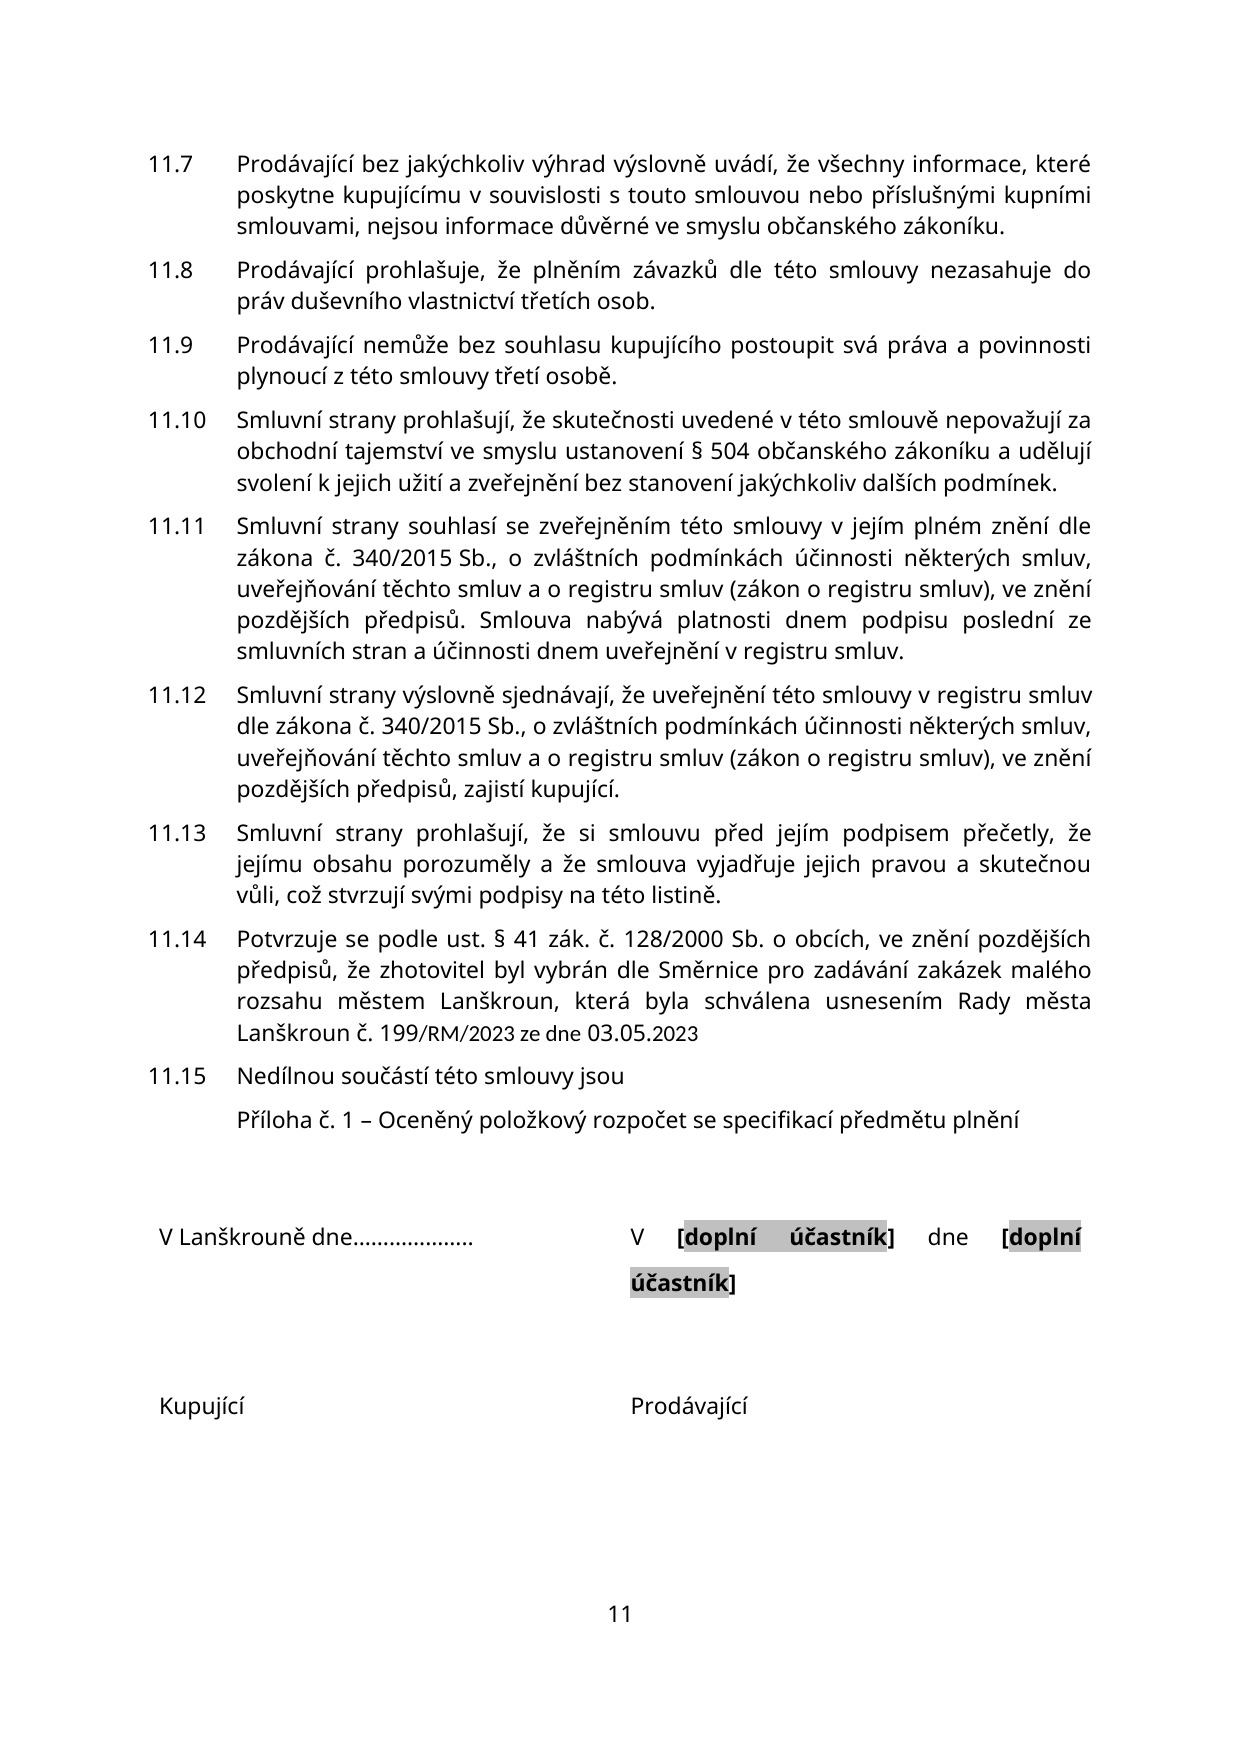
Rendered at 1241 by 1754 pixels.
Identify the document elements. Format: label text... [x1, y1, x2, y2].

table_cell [619, 1384, 1092, 1506]
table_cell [148, 1384, 619, 1506]
list Prodávající bez jakýchkoliv výhrad výslovně uvádí, že všechny informace, které poskytne kupujícímu v souvislosti s touto smlouvou nebo příslušnými kupními smlouvami, nejsou informace důvěrné ve smyslu občanského zákoníku. [148, 148, 1092, 241]
list Smluvní strany souhlasí se zveřejněním této smlouvy v jejím plném znění dle zákona č. 340/2015 Sb., o zvláštních podmínkách účinnosti některých smluv, uveřejňování těchto smluv a o registru smluv (zákon o registru smluv), ve znění pozdějších předpisů. Smlouva nabývá platnosti dnem podpisu poslední ze smluvních stran a účinnosti dnem uveřejnění v registru smluv. [148, 510, 1092, 666]
table_header V [doplní účastník] dne [doplní účastník] [619, 1214, 1092, 1383]
list Nedílnou součástí této smlouvy jsou [148, 1060, 1092, 1091]
list Smluvní strany prohlašují, že skutečnosti uvedené v této smlouvě nepovažují za obchodní tajemství ve smyslu ustanovení § 504 občanského zákoníku a udělují svolení k jejich užití a zveřejnění bez stanovení jakýchkoliv dalších podmínek. [148, 404, 1092, 498]
table_header V Lanškrouně dne……………….. [148, 1214, 619, 1383]
text Příloha č. 1 – Oceněný položkový rozpočet se specifikací předmětu plnění [236, 1104, 1092, 1135]
list Prodávající prohlašuje, že plněním závazků dle této smlouvy nezasahuje do práv duševního vlastnictví třetích osob. [148, 254, 1092, 316]
list Prodávající nemůže bez souhlasu kupujícího postoupit svá práva a povinnosti plynoucí z této smlouvy třetí osobě. [148, 329, 1092, 391]
list Smluvní strany výslovně sjednávají, že uveřejnění této smlouvy v registru smluv dle zákona č. 340/2015 Sb., o zvláštních podmínkách účinnosti některých smluv, uveřejňování těchto smluv a o registru smluv (zákon o registru smluv), ve znění pozdějších předpisů, zajistí kupující. [148, 679, 1092, 804]
list Smluvní strany prohlašují, že si smlouvu před jejím podpisem přečetly, že jejímu obsahu porozuměly a že smlouva vyjadřuje jejich pravou a skutečnou vůli, což stvrzují svými podpisy na této listině. [148, 816, 1092, 910]
list Potvrzuje se podle ust. § 41 zák. č. 128/2000 Sb. o obcích, ve znění pozdějších předpisů, že zhotovitel byl vybrán dle Směrnice pro zadávání zakázek malého rozsahu městem Lanškroun, která byla schválena usnesením Rady města Lanškroun č. 199/RM/2023 ze dne 03.05.2023 [148, 923, 1092, 1048]
